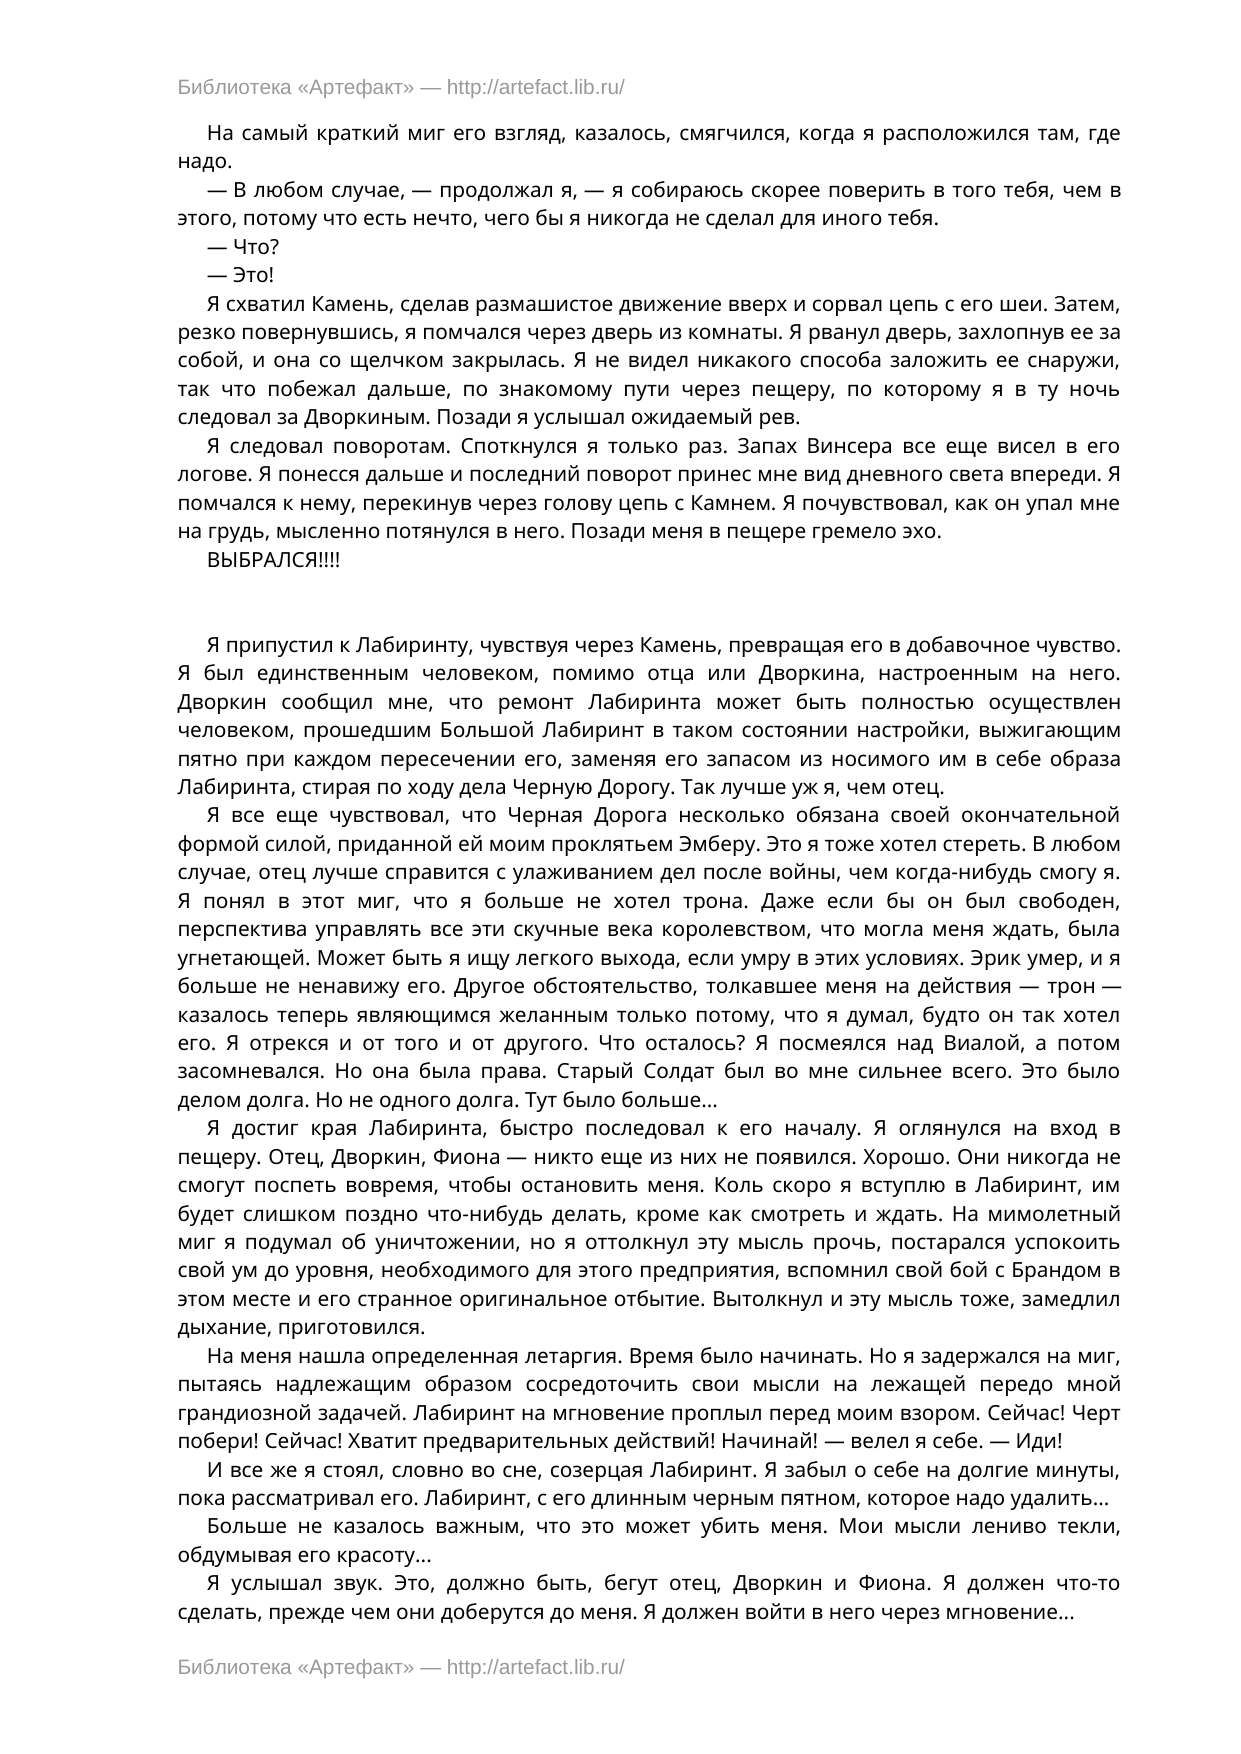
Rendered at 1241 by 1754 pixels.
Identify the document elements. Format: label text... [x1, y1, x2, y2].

text На меня нашла определенная летаргия. Время было начинать. Но я задержался на миг, пытаясь надлежащим образом сосредоточить свои мысли на лежащей передо мной грандиозной задачей. Лабиринт на мгновение проплыл перед моим взором. Сейчас! Черт побери! Сейчас! Хватит предварительных действий! Начинай! — велел я себе. — Иди! [177, 1341, 1122, 1455]
text Я услышал звук. Это, должно быть, бегут отец, Дворкин и Фиона. Я должен что-то сделать, прежде чем они доберутся до меня. Я должен войти в него через мгновение... [177, 1568, 1122, 1625]
text Я следовал поворотам. Споткнулся я только раз. Запах Винсера все еще висел в его логове. Я понесся дальше и последний поворот принес мне вид дневного света впереди. Я помчался к нему, перекинув через голову цепь с Камнем. Я почувствовал, как он упал мне на грудь, мысленно потянулся в него. Позади меня в пещере гремело эхо. [177, 431, 1122, 545]
text На самый краткий миг его взгляд, казалось, смягчился, когда я расположился там, где надо. [177, 118, 1122, 175]
text — Что? [177, 232, 1122, 260]
text ВЫБРАЛСЯ!!!! [177, 545, 1122, 573]
text Я все еще чувствовал, что Черная Дорога несколько обязана своей окончательной формой силой, приданной ей моим проклятьем Эмберу. Это я тоже хотел стереть. В любом случае, отец лучше справится с улаживанием дел после войны, чем когда-нибудь смогу я. Я понял в этот миг, что я больше не хотел трона. Даже если бы он был свободен, перспектива управлять все эти скучные века королевством, что могла меня ждать, была угнетающей. Может быть я ищу легкого выхода, если умру в этих условиях. Эрик умер, и я больше не ненавижу его. Другое обстоятельство, толкавшее меня на действия — трон — казалось теперь являющимся желанным только потому, что я думал, будто он так хотел его. Я отрекся и от того и от другого. Что осталось? Я посмеялся над Виалой, а потом засомневался. Но она была права. Старый Солдат был во мне сильнее всего. Это было делом долга. Но не одного долга. Тут было больше... [177, 801, 1122, 1113]
text Я схватил Камень, сделав размашистое движение вверх и сорвал цепь с его шеи. Затем, резко повернувшись, я помчался через дверь из комнаты. Я рванул дверь, захлопнув ее за собой, и она со щелчком закрылась. Я не видел никакого способа заложить ее снаружи, так что побежал дальше, по знакомому пути через пещеру, по которому я в ту ночь следовал за Дворкиным. Позади я услышал ожидаемый рев. [177, 289, 1122, 431]
text И все же я стоял, словно во сне, созерцая Лабиринт. Я забыл о себе на долгие минуты, пока рассматривал его. Лабиринт, с его длинным черным пятном, которое надо удалить... [177, 1455, 1122, 1512]
text — Это! [177, 260, 1122, 289]
text Больше не казалось важным, что это может убить меня. Мои мысли лениво текли, обдумывая его красоту... [177, 1512, 1122, 1568]
text Я достиг края Лабиринта, быстро последовал к его началу. Я оглянулся на вход в пещеру. Отец, Дворкин, Фиона — никто еще из них не появился. Хорошо. Они никогда не смогут поспеть вовремя, чтобы остановить меня. Коль скоро я вступлю в Лабиринт, им будет слишком поздно что-нибудь делать, кроме как смотреть и ждать. На мимолетный миг я подумал об уничтожении, но я оттолкнул эту мысль прочь, постарался успокоить свой ум до уровня, необходимого для этого предприятия, вспомнил свой бой с Брандом в этом месте и его странное оригинальное отбытие. Вытолкнул и эту мысль тоже, замедлил дыхание, приготовился. [177, 1113, 1122, 1341]
text Я припустил к Лабиринту, чувствуя через Камень, превращая его в добавочное чувство. Я был единственным человеком, помимо отца или Дворкина, настроенным на него. Дворкин сообщил мне, что ремонт Лабиринта может быть полностью осуществлен человеком, прошедшим Большой Лабиринт в таком состоянии настройки, выжигающим пятно при каждом пересечении его, заменяя его запасом из носимого им в себе образа Лабиринта, стирая по ходу дела Черную Дорогу. Так лучше уж я, чем отец. [177, 630, 1122, 801]
text — В любом случае, — продолжал я, — я собираюсь скорее поверить в того тебя, чем в этого, потому что есть нечто, чего бы я никогда не сделал для иного тебя. [177, 175, 1122, 232]
